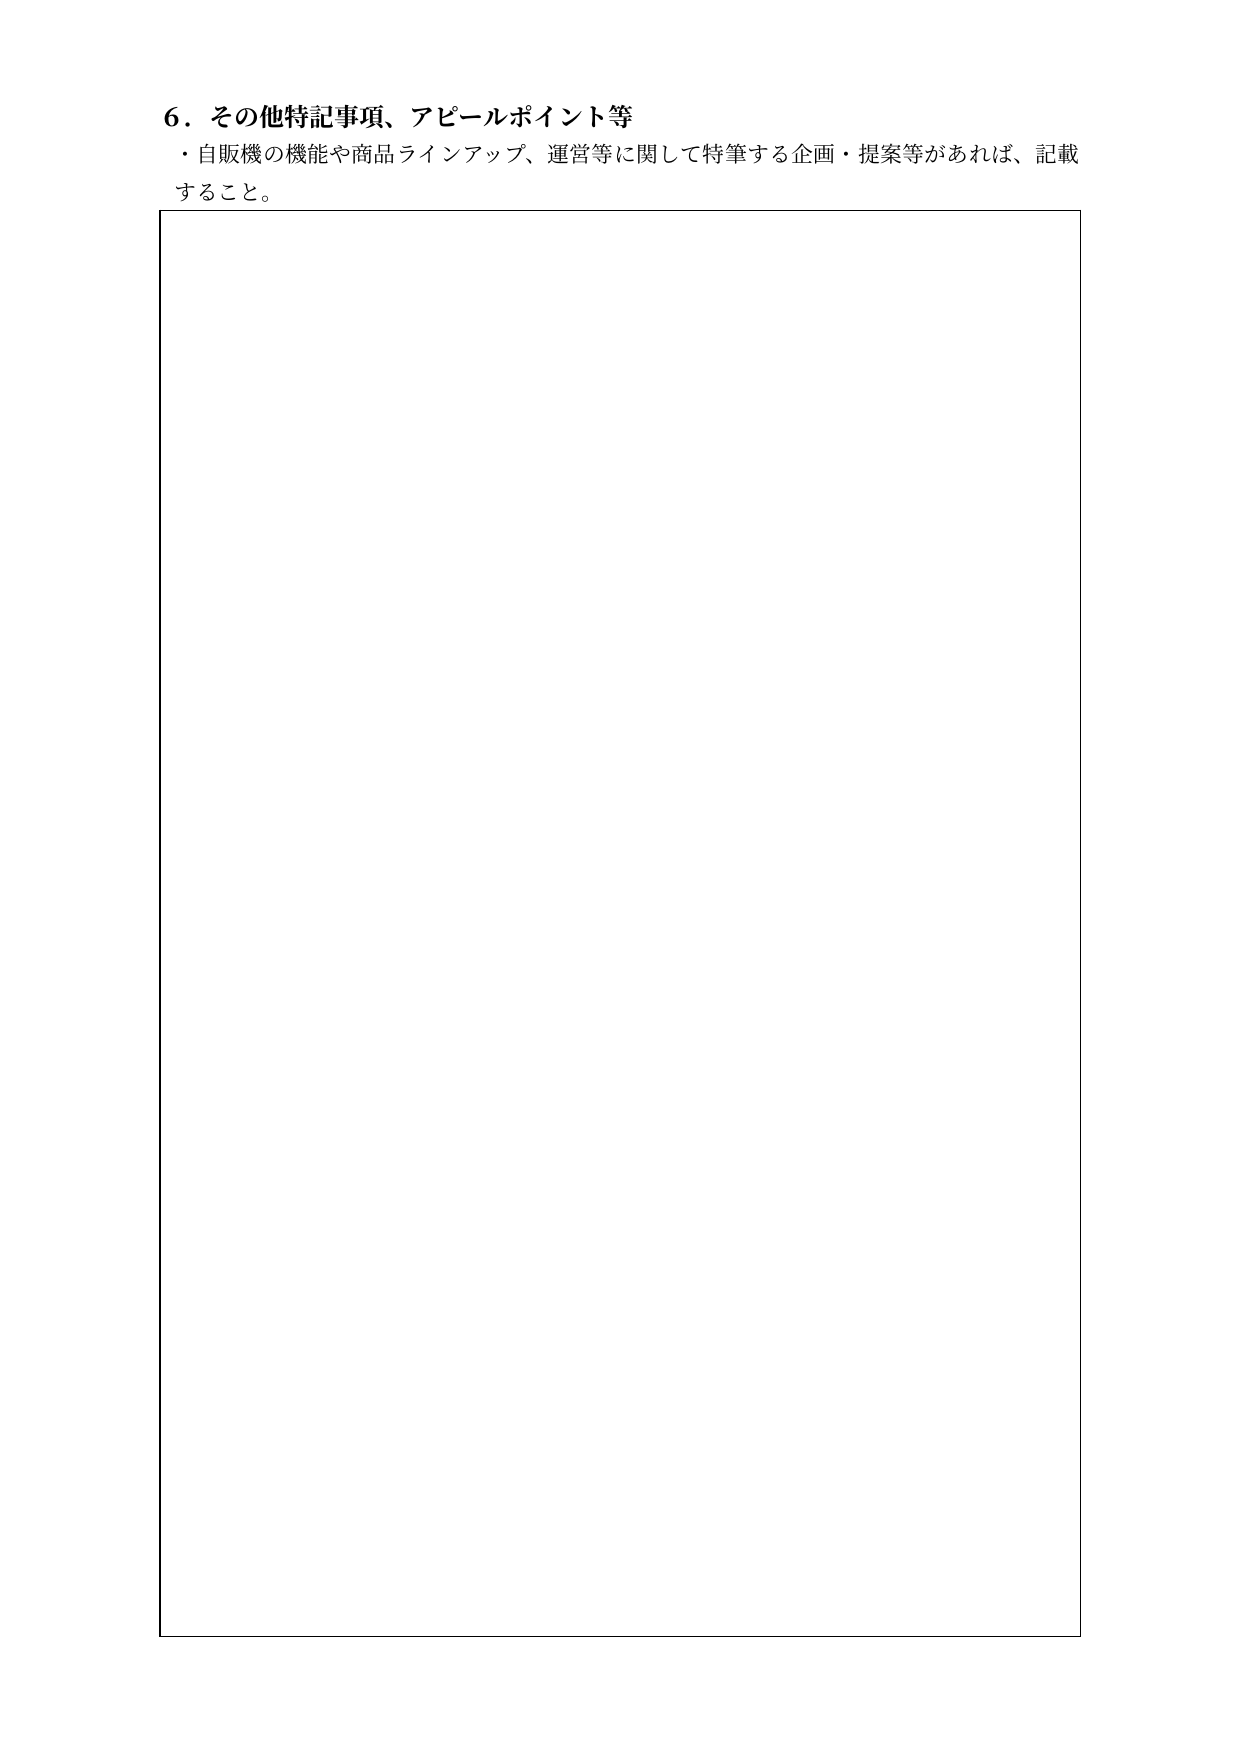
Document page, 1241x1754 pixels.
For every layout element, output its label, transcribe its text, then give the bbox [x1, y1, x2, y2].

table_header [161, 211, 1080, 1636]
text ・自販機の機能や商品ラインアップ、運営等に関して特筆する企画・提案等があれば、記載すること。 [174, 134, 1081, 209]
text ６．その他特記事項、アピールポイント等 [159, 97, 1081, 134]
